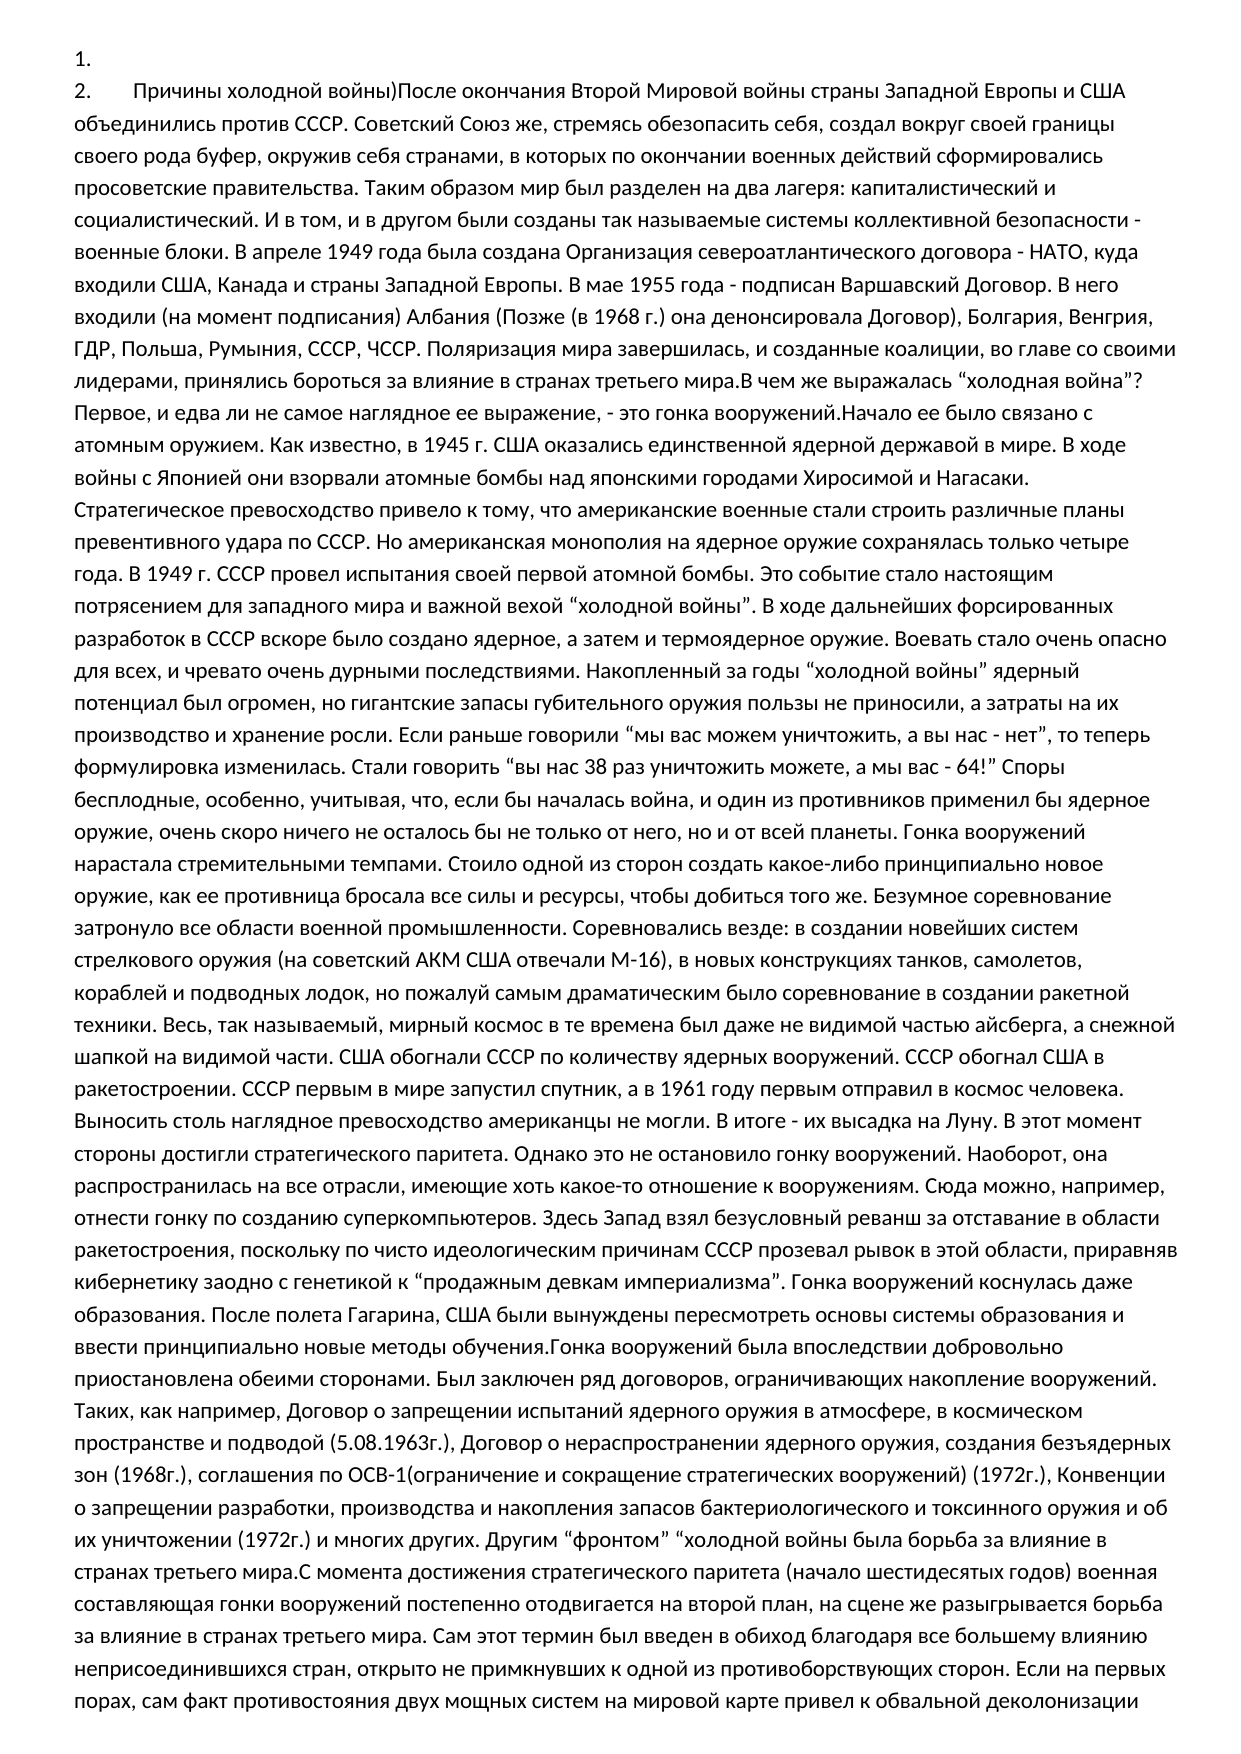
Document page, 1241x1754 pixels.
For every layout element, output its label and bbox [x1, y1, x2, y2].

list [74, 77, 1181, 1714]
